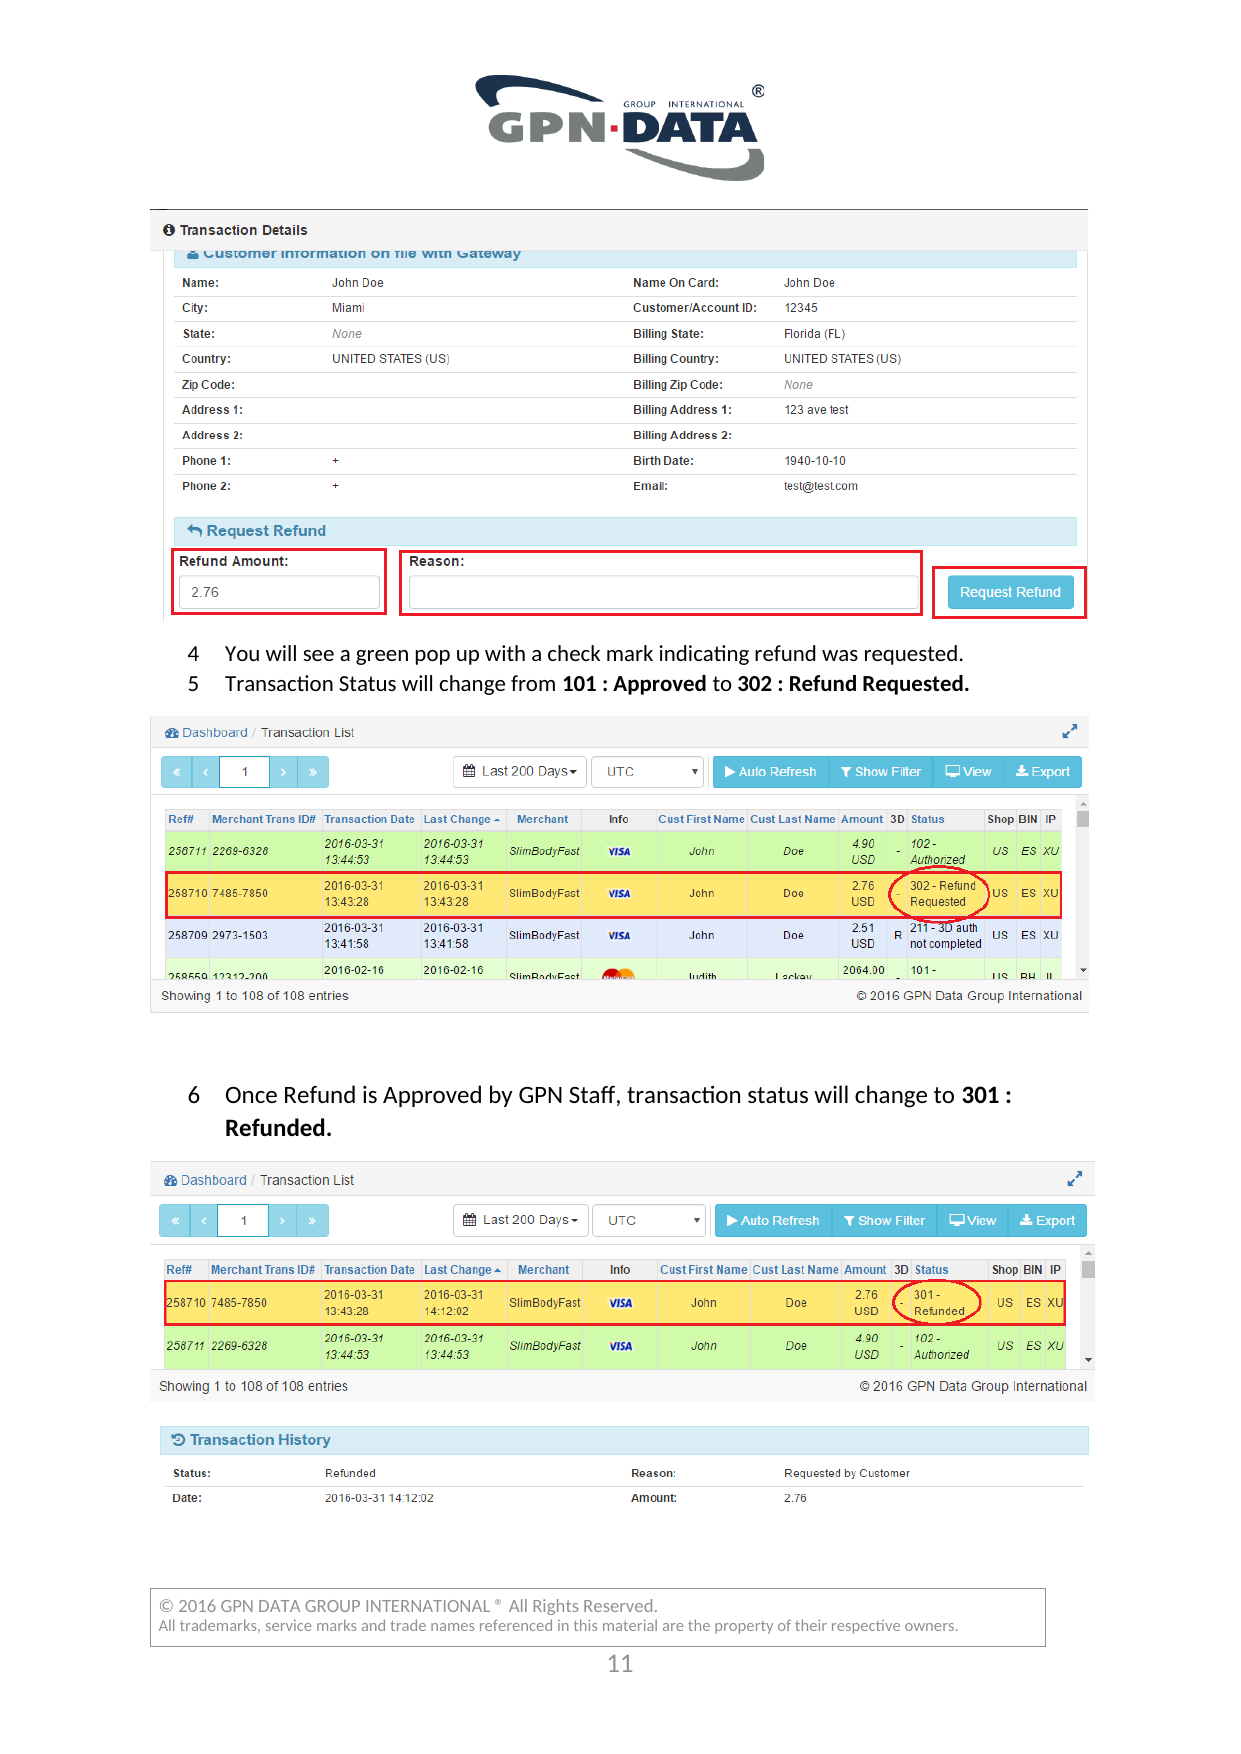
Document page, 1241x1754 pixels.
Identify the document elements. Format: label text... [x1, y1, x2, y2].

picture [150, 716, 1089, 1013]
picture [150, 209, 1089, 621]
picture [150, 1420, 1089, 1532]
list You will see a green pop up with a check mark indicating refund was requested. [187, 639, 1090, 667]
list Transaction Status will change from 101 : Approved to 302 : Refund Requested. [187, 669, 1090, 697]
picture [150, 1161, 1096, 1402]
picture [475, 75, 765, 181]
list Once Refund is Approved by GPN Staff, transaction status will change to 301 : Refunded. [187, 1079, 1090, 1142]
